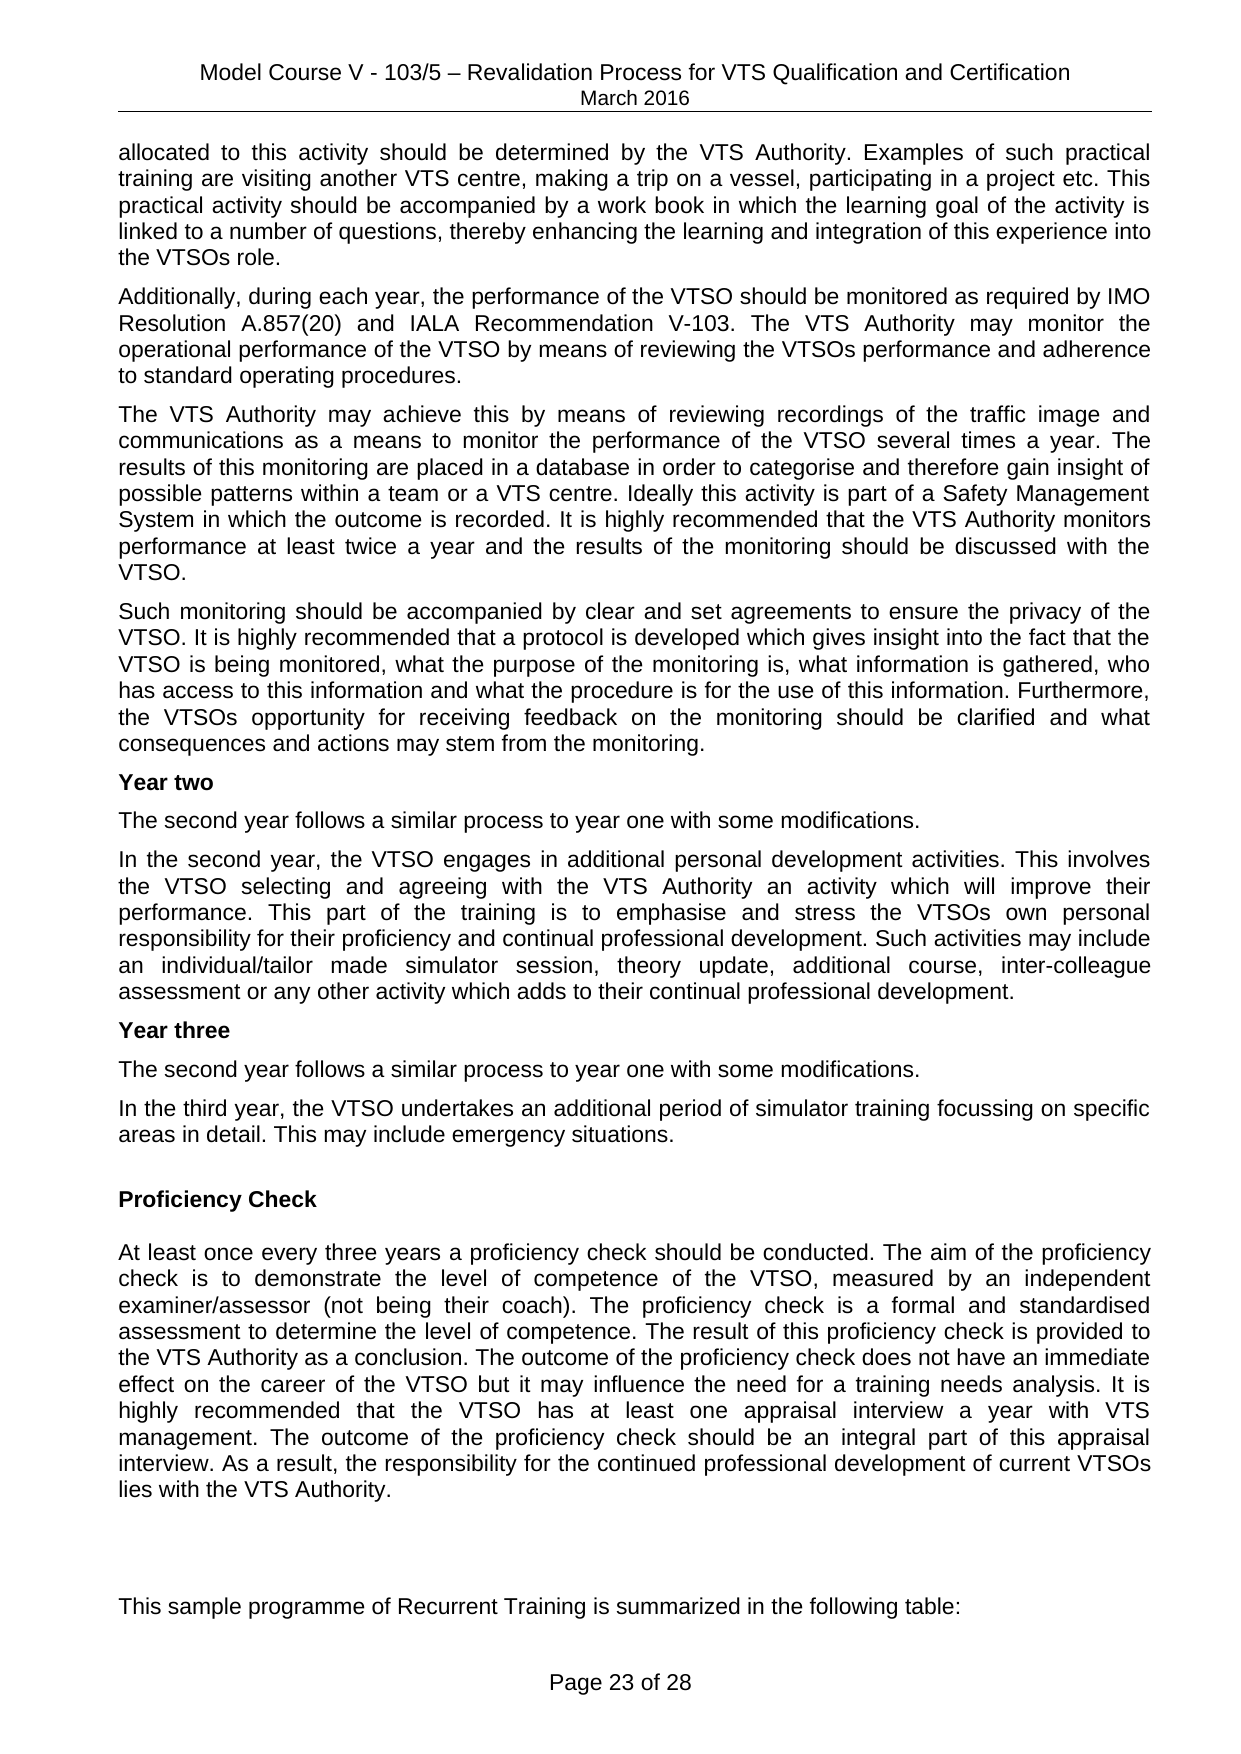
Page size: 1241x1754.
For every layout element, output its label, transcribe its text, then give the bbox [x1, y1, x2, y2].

text Such monitoring should be accompanied by clear and set agreements to ensure the privacy of the VTSO. It is highly recommended that a protocol is developed which gives insight into the fact that the VTSO is being monitored, what the purpose of the monitoring is, what information is gathered, who has access to this information and what the procedure is for the use of this information. Furthermore, the VTSOs opportunity for receiving feedback on the monitoring should be clarified and what consequences and actions may stem from the monitoring. [118, 598, 1152, 756]
text This sample programme of Recurrent Training is summarized in the following table: [118, 1593, 1152, 1619]
text In the third year, the VTSO undertakes an additional period of simulator training focussing on specific areas in detail. This may include emergency situations. [118, 1095, 1152, 1147]
text At least once every three years a proficiency check should be conducted. The aim of the proficiency check is to demonstrate the level of competence of the VTSO, measured by an independent examiner/assessor (not being their coach). The proficiency check is a formal and standardised assessment to determine the level of competence. The result of this proficiency check is provided to the VTS Authority as a conclusion. The outcome of the proficiency check does not have an immediate effect on the career of the VTSO but it may influence the need for a training needs analysis. It is highly recommended that the VTSO has at least one appraisal interview a year with VTS management. The outcome of the proficiency check should be an integral part of this appraisal interview. As a result, the responsibility for the continued professional development of current VTSOs lies with the VTS Authority. [118, 1239, 1152, 1502]
text Additionally, during each year, the performance of the VTSO should be monitored as required by IMO Resolution A.857(20) and IALA Recommendation V-103. The VTS Authority may monitor the operational performance of the VTSO by means of reviewing the VTSOs performance and adherence to standard operating procedures. [118, 283, 1152, 388]
text In the second year, the VTSO engages in additional personal development activities. This involves the VTSO selecting and agreeing with the VTS Authority an activity which will improve their performance. This part of the training is to emphasise and stress the VTSOs own personal responsibility for their proficiency and continual professional development. Such activities may include an individual/tailor made simulator session, theory update, additional course, inter-colleague assessment or any other activity which adds to their continual professional development. [118, 846, 1152, 1004]
text The second year follows a similar process to year one with some modifications. [118, 807, 1152, 834]
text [118, 139, 1152, 271]
text Year two [118, 769, 1152, 795]
text The second year follows a similar process to year one with some modifications. [118, 1056, 1152, 1082]
text The VTS Authority may achieve this by means of reviewing recordings of the traffic image and communications as a means to monitor the performance of the VTSO several times a year. The results of this monitoring are placed in a database in order to categorise and therefore gain insight of possible patterns within a team or a VTS centre. Ideally this activity is part of a Safety Management System in which the outcome is recorded. It is highly recommended that the VTS Authority monitors performance at least twice a year and the results of the monitoring should be discussed with the VTSO. [118, 401, 1152, 586]
text Year three [118, 1017, 1152, 1043]
text Proficiency Check [118, 1186, 1152, 1213]
